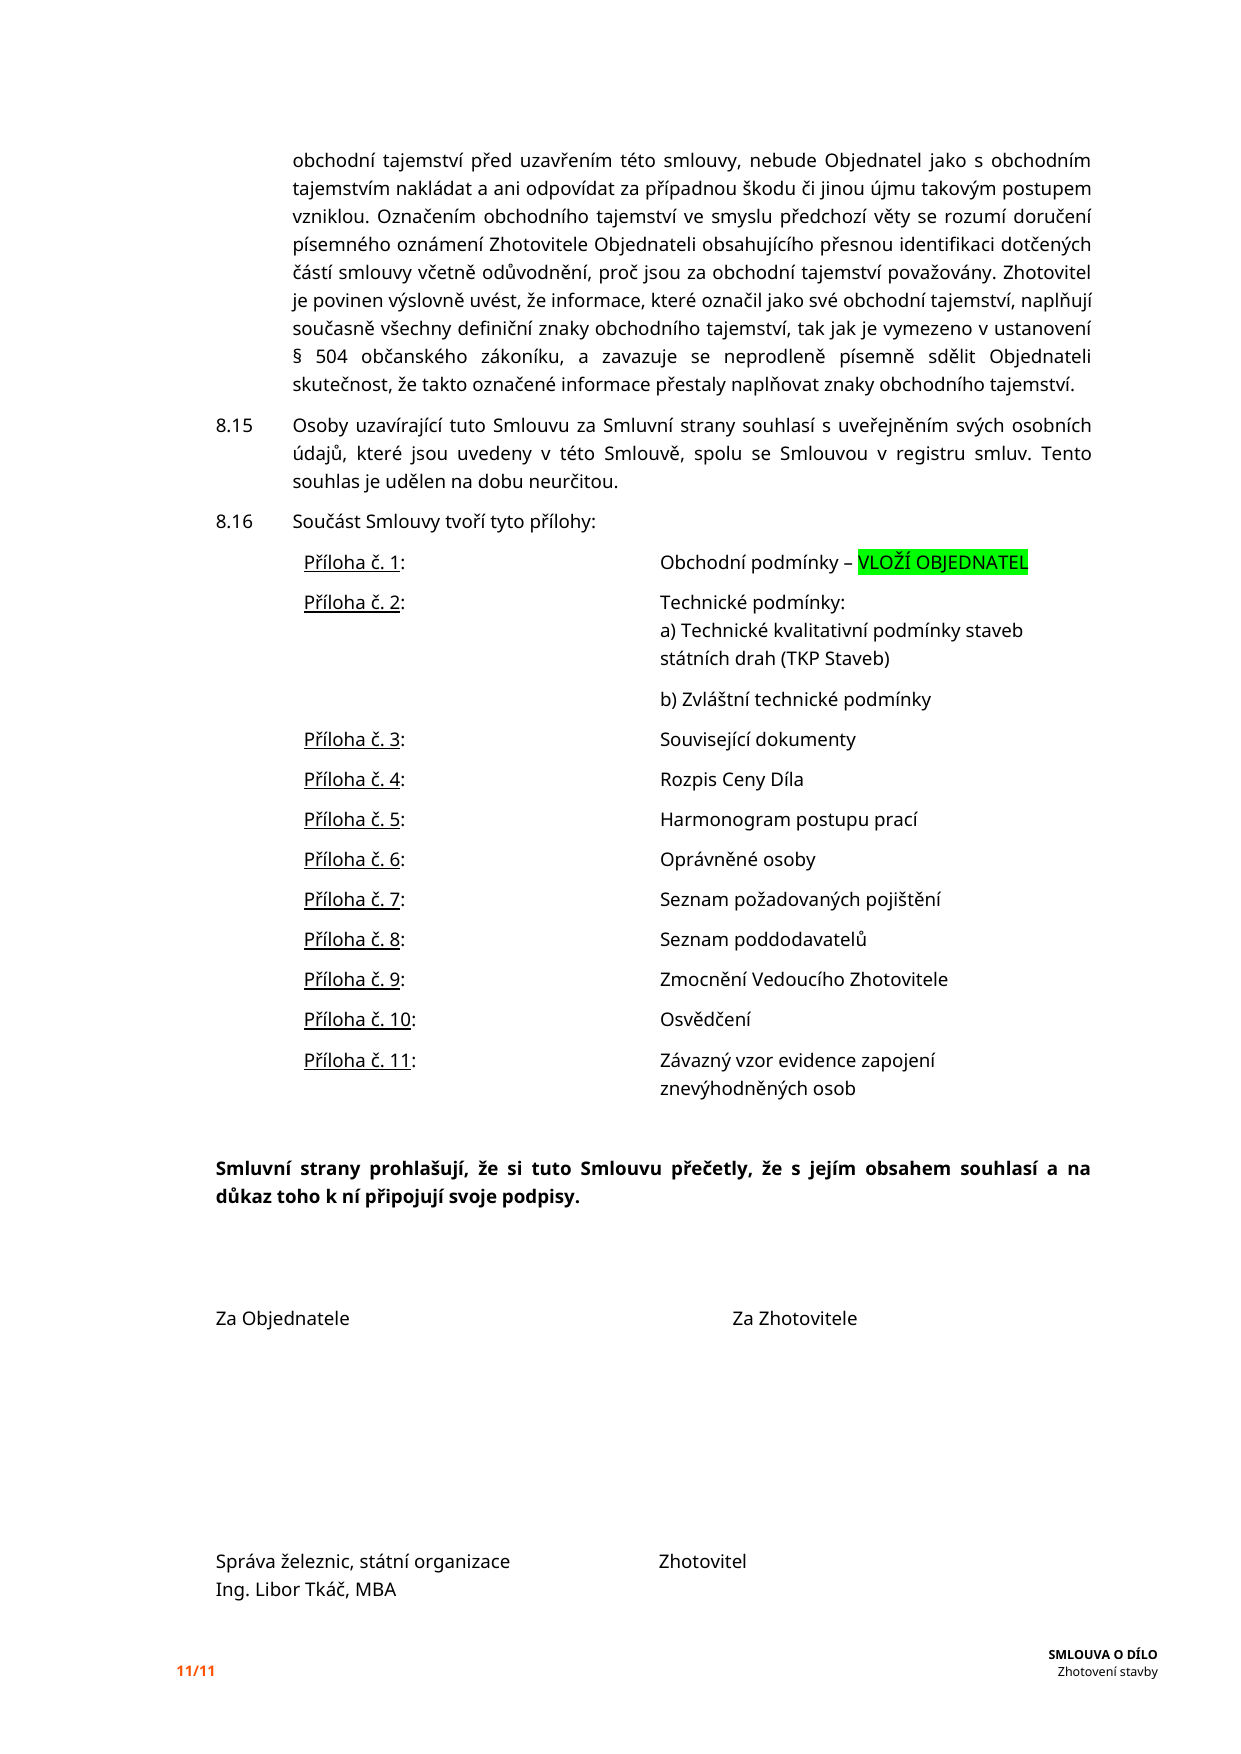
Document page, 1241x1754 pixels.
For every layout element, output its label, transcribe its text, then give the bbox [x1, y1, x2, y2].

table_header Obchodní podmínky – VLOŽÍ OBJEDNATEL [572, 549, 1093, 589]
text Součást Smlouvy tvoří tyto přílohy: [216, 509, 1093, 534]
table_cell Příloha č. 2: [216, 589, 572, 726]
table_cell Příloha č. 6: [216, 846, 572, 886]
table_cell Příloha č. 8: [216, 927, 572, 967]
text Osoby uzavírající tuto Smlouvu za Smluvní strany souhlasí s uveřejněním svých osobních údajů, které jsou uvedeny v této Smlouvě, spolu se Smlouvou v registru smluv. Tento souhlas je udělen na dobu neurčitou. [216, 412, 1093, 494]
table_cell Příloha č. 11: [216, 1047, 572, 1115]
text Smluvní strany prohlašují, že si tuto Smlouvu přečetly, že s jejím obsahem souhlasí a na důkaz toho k ní připojují svoje podpisy. [216, 1156, 1093, 1209]
table_cell Seznam požadovaných pojištění [572, 886, 1093, 927]
table_cell Příloha č. 3: [216, 726, 572, 766]
table_cell Osvědčení [572, 1007, 1093, 1047]
table_cell Příloha č. 4: [216, 766, 572, 806]
table_cell Příloha č. 5: [216, 806, 572, 846]
table_header Příloha č. 1: [216, 549, 572, 589]
text Za Objednatele Za Zhotovitele [216, 1305, 1093, 1331]
table_cell Příloha č. 7: [216, 886, 572, 927]
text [216, 147, 1093, 397]
text Ing. Libor Tkáč, MBA [216, 1576, 1093, 1602]
table_cell Seznam poddodavatelů [572, 927, 1093, 967]
table_cell Oprávněné osoby [572, 846, 1093, 886]
table_cell Příloha č. 9: [216, 967, 572, 1007]
table_cell Související dokumenty [572, 726, 1093, 766]
table_cell Závazný vzor evidence zapojení znevýhodněných osob [572, 1047, 1093, 1115]
table_cell Harmonogram postupu prací [572, 806, 1093, 846]
table_cell Rozpis Ceny Díla [572, 766, 1093, 806]
table_cell Zmocnění Vedoucího Zhotovitele [572, 967, 1093, 1007]
table_cell Příloha č. 10: [216, 1007, 572, 1047]
table_cell Technické podmínky: a) Technické kvalitativní podmínky staveb státních drah (TKP Staveb) b) Zvláštní technické podmínky [572, 589, 1093, 726]
text Správa železnic, státní organizace Zhotovitel [216, 1548, 1093, 1574]
